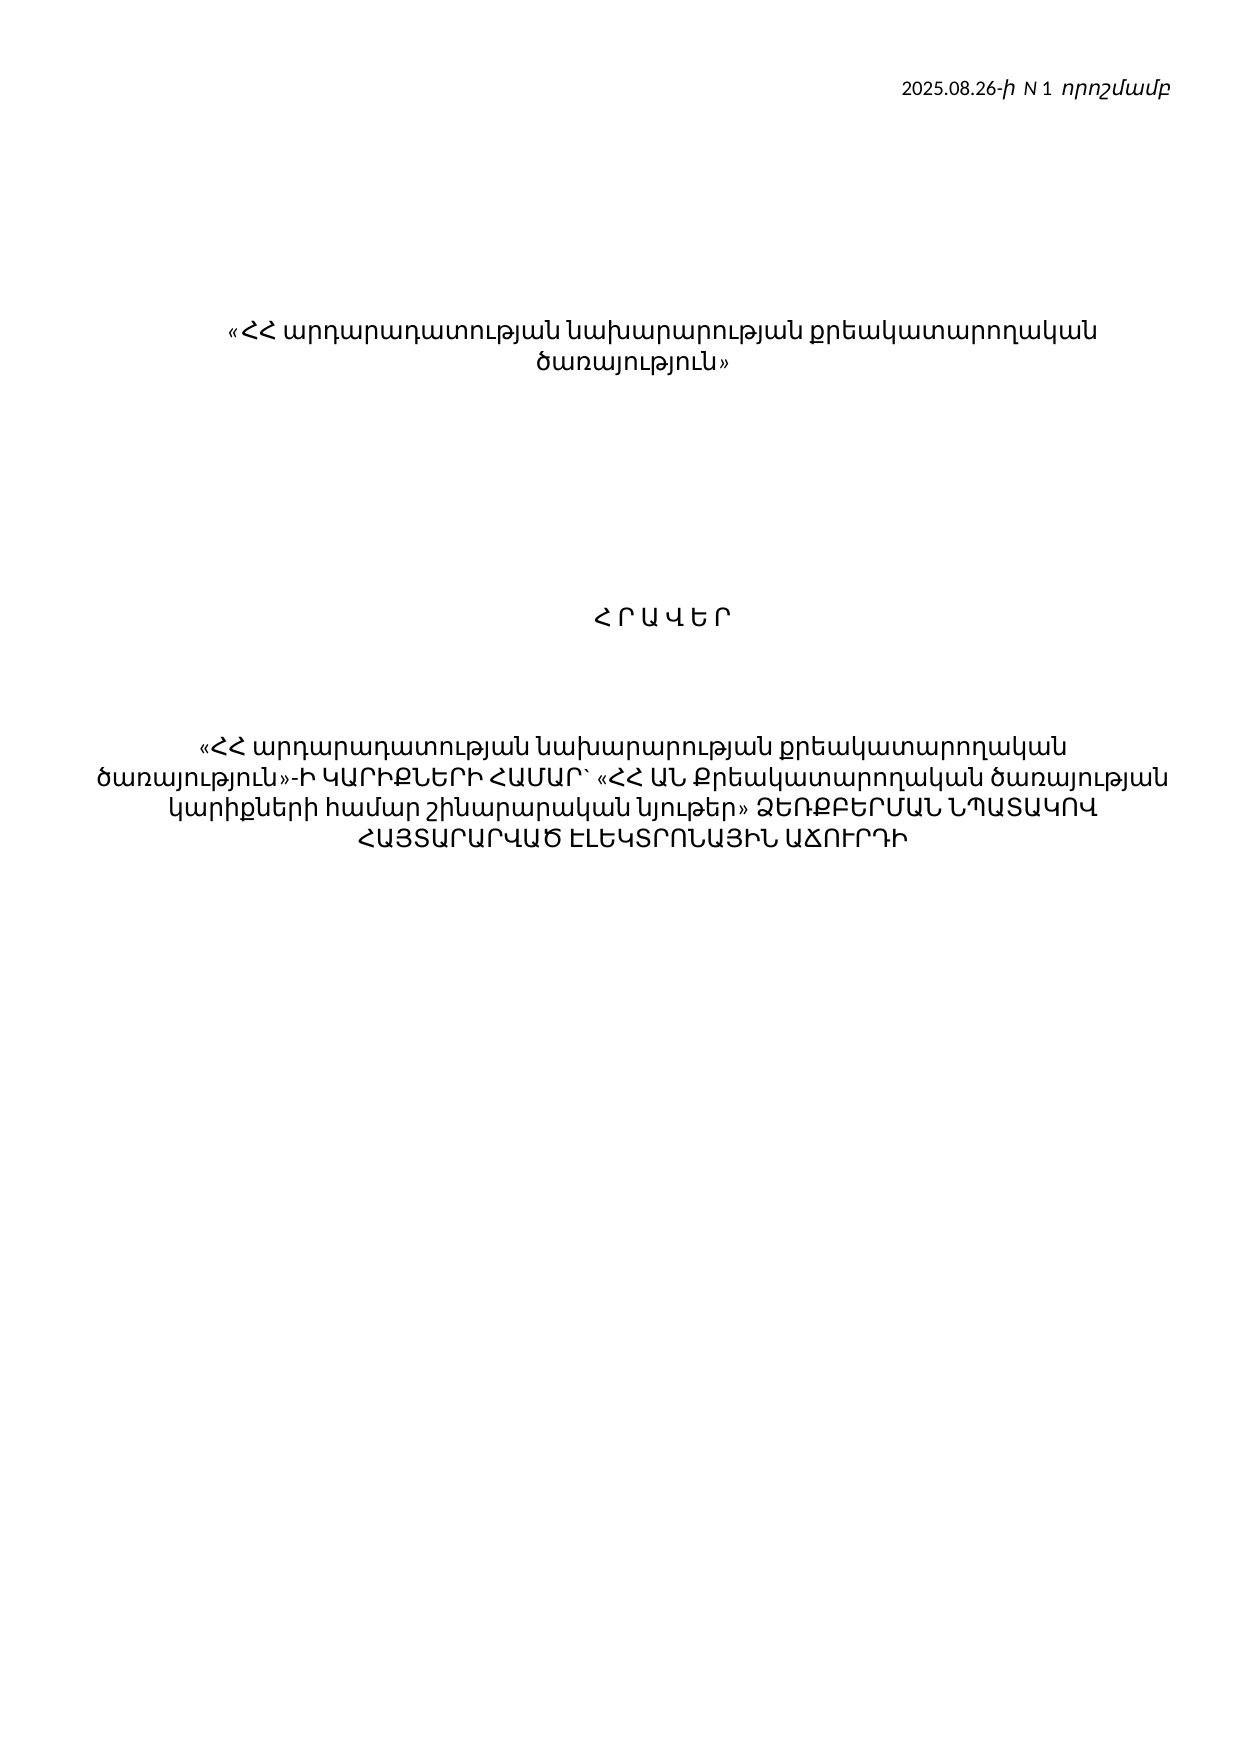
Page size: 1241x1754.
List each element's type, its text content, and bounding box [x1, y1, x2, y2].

text «ՀՀ արդարադատության նախարարության քրեակատարողական ծառայություն»-Ի ԿԱՐԻՔՆԵՐԻ ՀԱՄԱՐ` «ՀՀ ԱՆ Քրեակատարողական ծառայության կարիքների համար շինարարական նյութեր» ՁԵՌՔԲԵՐՄԱՆ ՆՊԱՏԱԿՈՎ ՀԱՅՏԱՐԱՐՎԱԾ ԷԼԵԿՏՐՈՆԱՅԻՆ ԱՃՈՒՐԴԻ [94, 731, 1172, 853]
text Հ Ր Ա Վ Ե Ր [94, 602, 1172, 633]
text « ՀՀ արդարադատության նախարարության քրեակատարողական ծառայություն» [94, 316, 1172, 377]
text 2025.08.26 -ի N 1 որոշմամբ [94, 75, 1171, 100]
